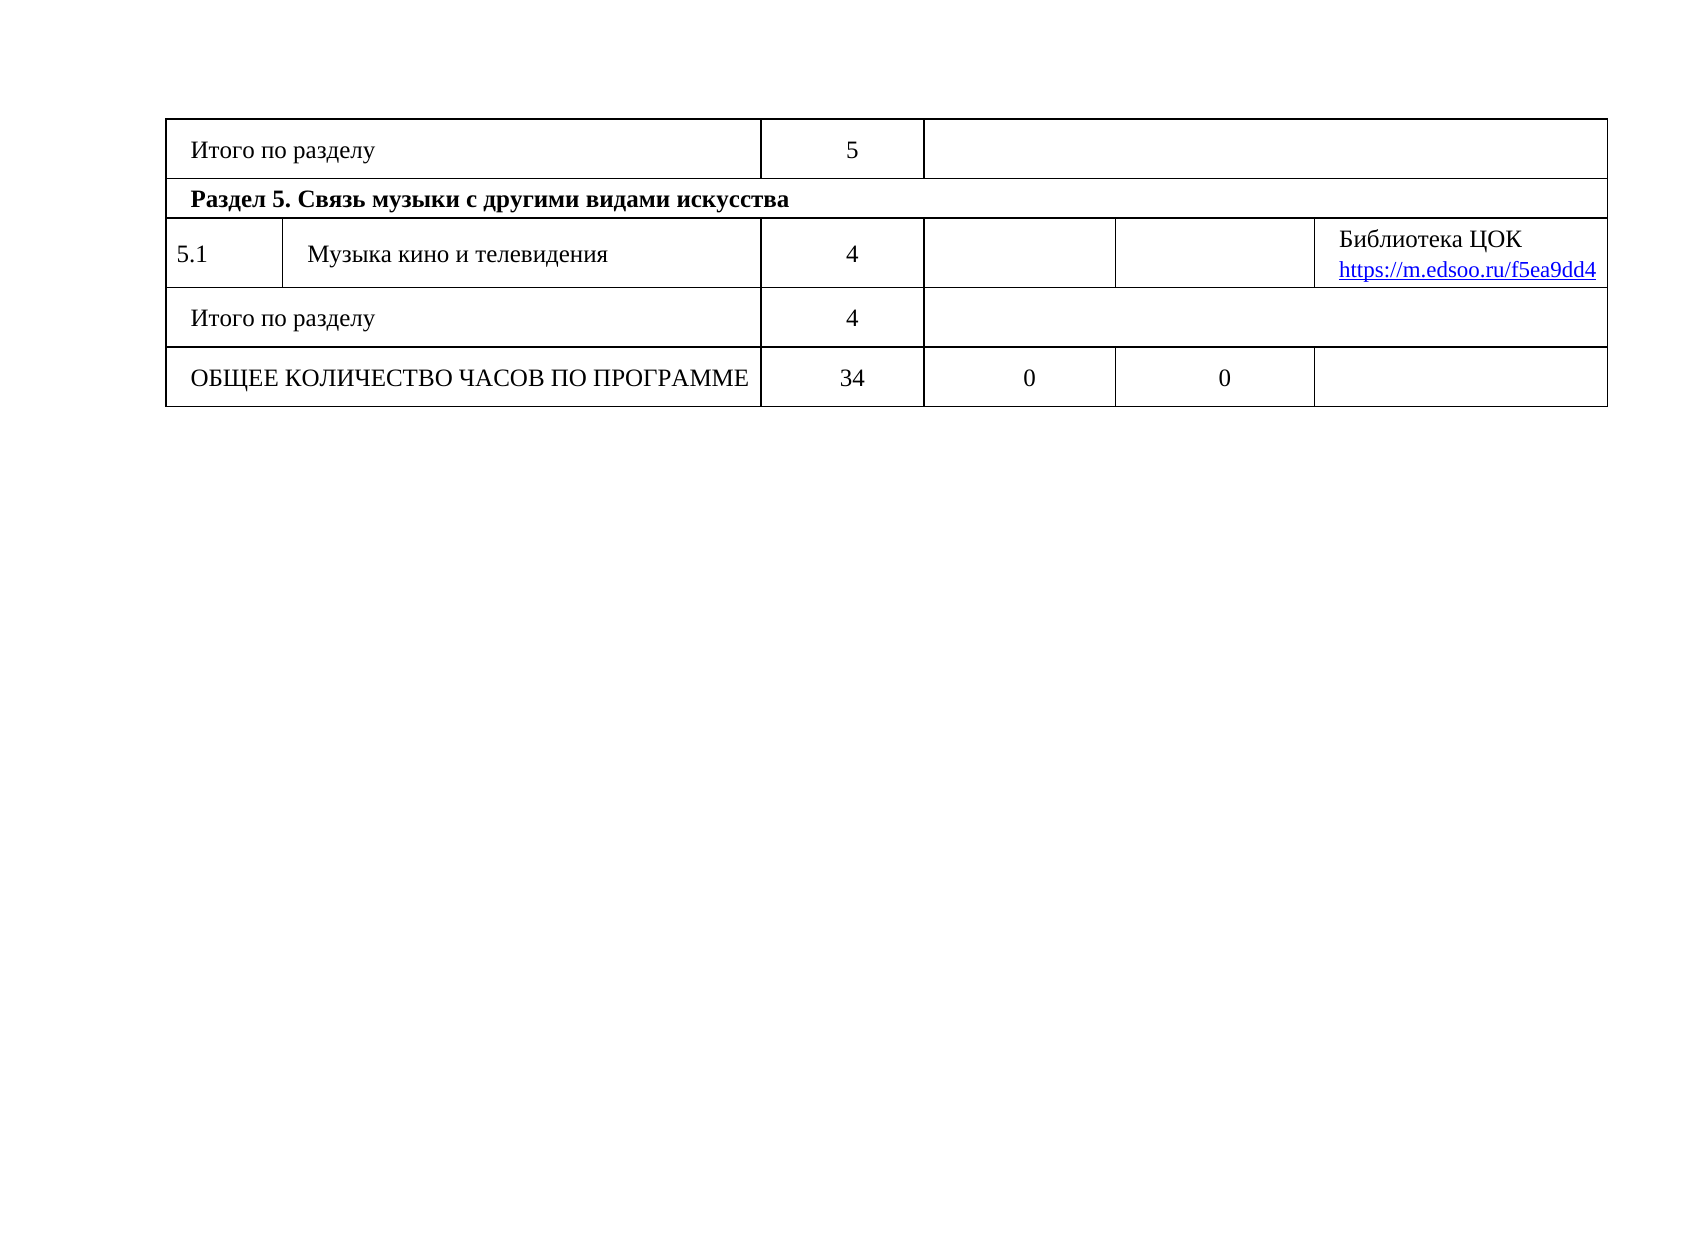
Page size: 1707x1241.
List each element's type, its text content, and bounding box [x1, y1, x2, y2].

table_cell 4 [762, 288, 923, 346]
table_cell 5 [762, 120, 923, 178]
table_cell Раздел 5. Связь музыки с другими видами искусства [167, 179, 1607, 217]
table_cell Итого по разделу [167, 288, 760, 346]
table_cell Итого по разделу [167, 120, 760, 178]
table_cell 0 [1116, 348, 1314, 406]
table_cell 4 [762, 219, 923, 287]
table_cell [1315, 348, 1607, 406]
table_cell 5.1 [167, 219, 282, 287]
table_cell [925, 120, 1607, 178]
table_cell 0 [925, 348, 1115, 406]
table_cell [1116, 219, 1314, 287]
table_cell [925, 288, 1607, 346]
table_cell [1315, 219, 1607, 287]
table_cell [925, 219, 1115, 287]
table_cell 34 [762, 348, 923, 406]
table_cell Музыка кино и телевидения [283, 219, 760, 287]
table_cell ОБЩЕЕ КОЛИЧЕСТВО ЧАСОВ ПО ПРОГРАММЕ [167, 348, 760, 406]
